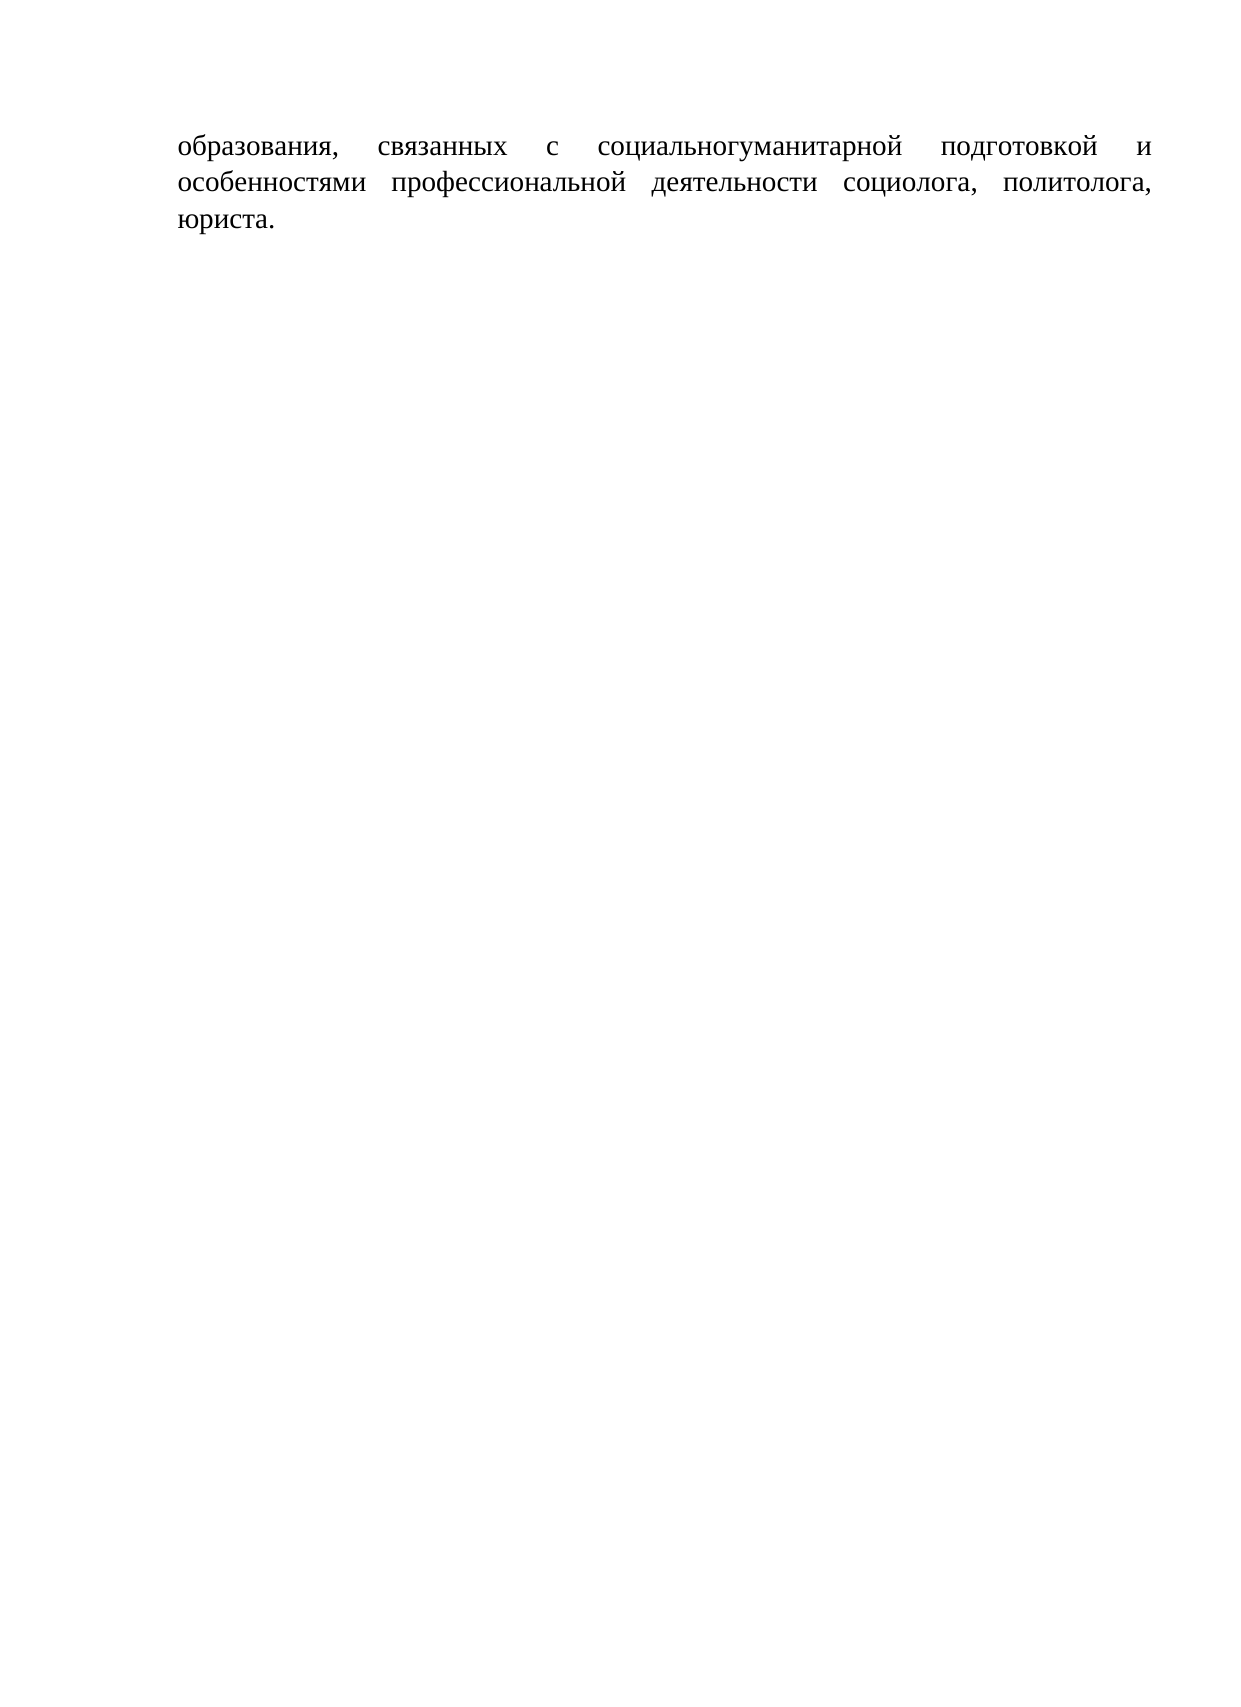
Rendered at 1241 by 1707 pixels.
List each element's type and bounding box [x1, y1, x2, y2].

text [177, 128, 1152, 235]
